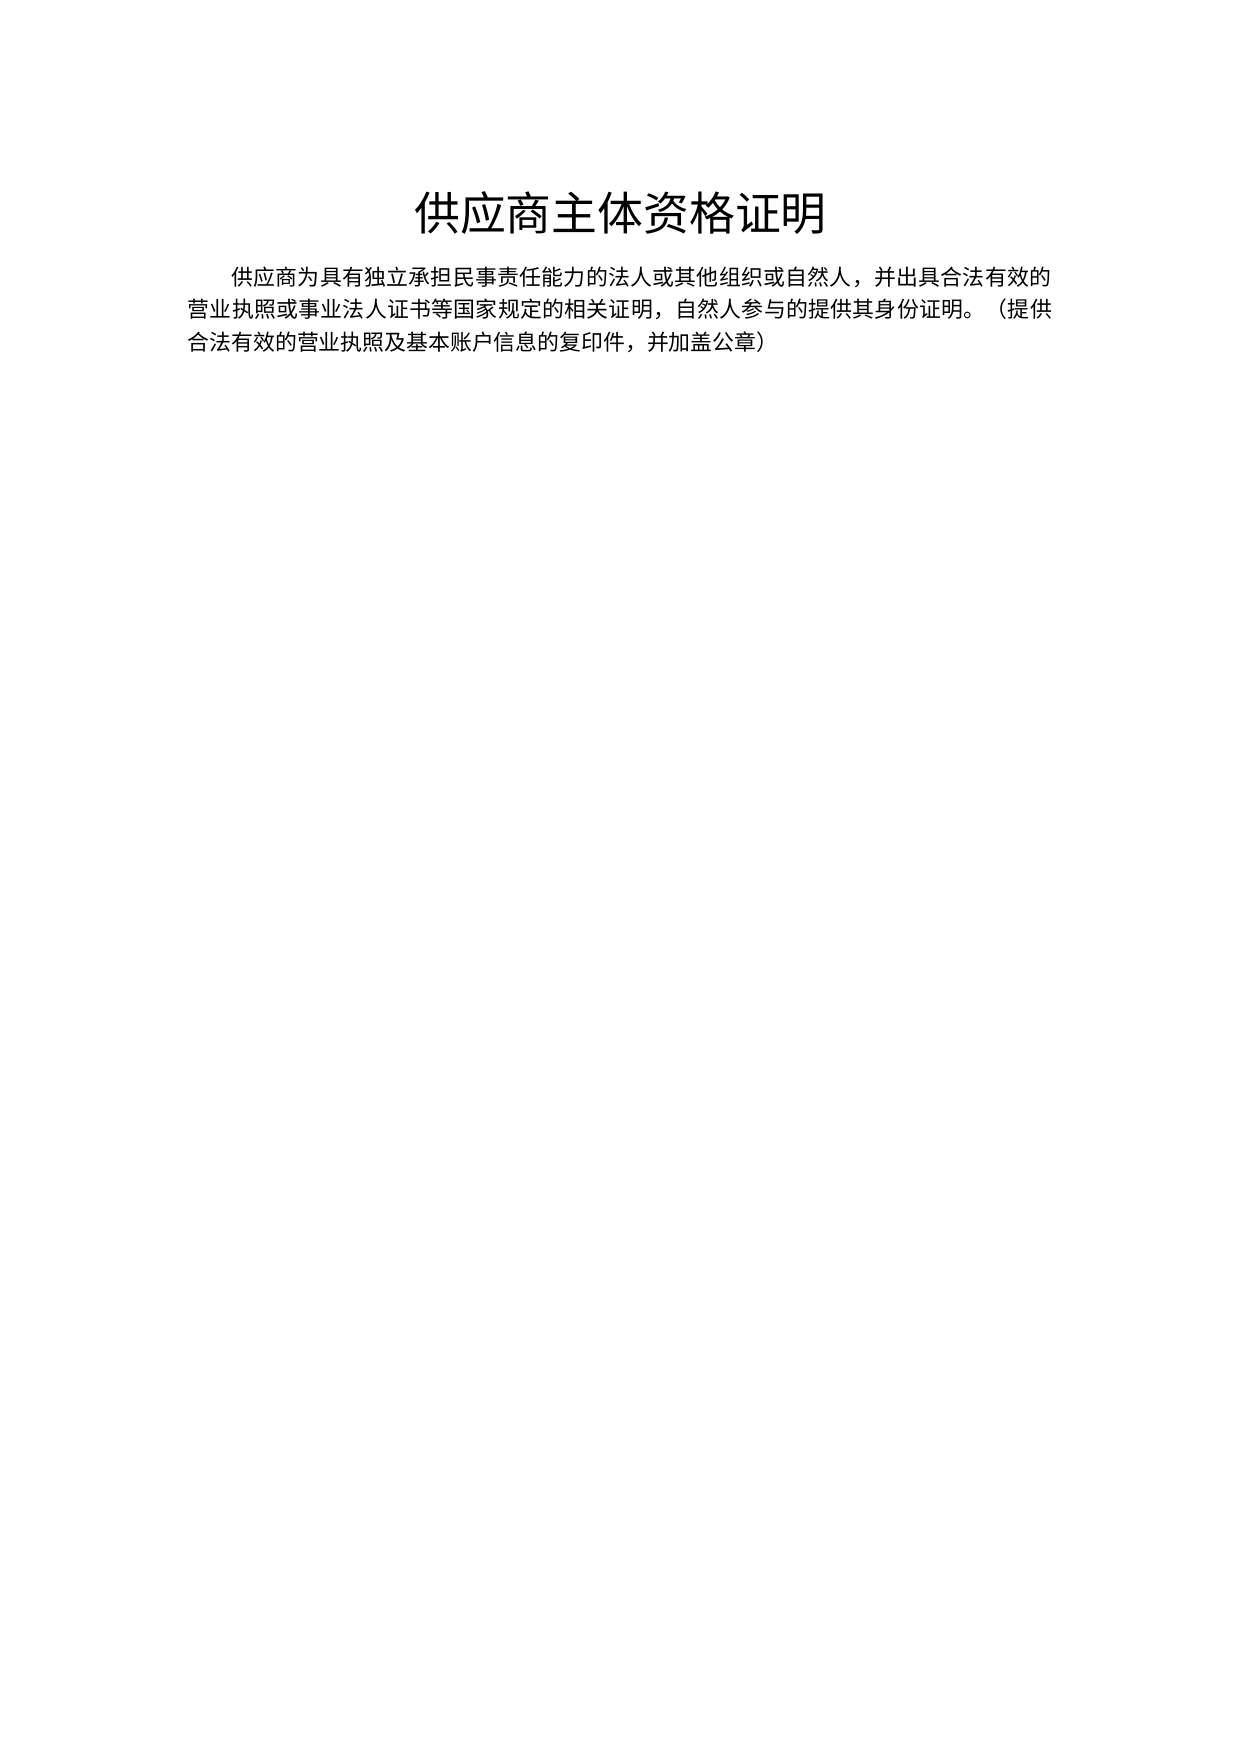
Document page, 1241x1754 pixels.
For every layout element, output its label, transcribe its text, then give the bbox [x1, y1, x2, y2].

text 供应商为具有独立承担民事责任能力的法人或其他组织或自然人，并出具合法有效的营业执照或事业法人证书等国家规定的相关证明，自然人参与的提供其身份证明。（提供合法有效的营业执照及基本账户信息的复印件，并加盖公章） [187, 259, 1053, 357]
text 供应商主体资格证明 [187, 162, 1053, 259]
